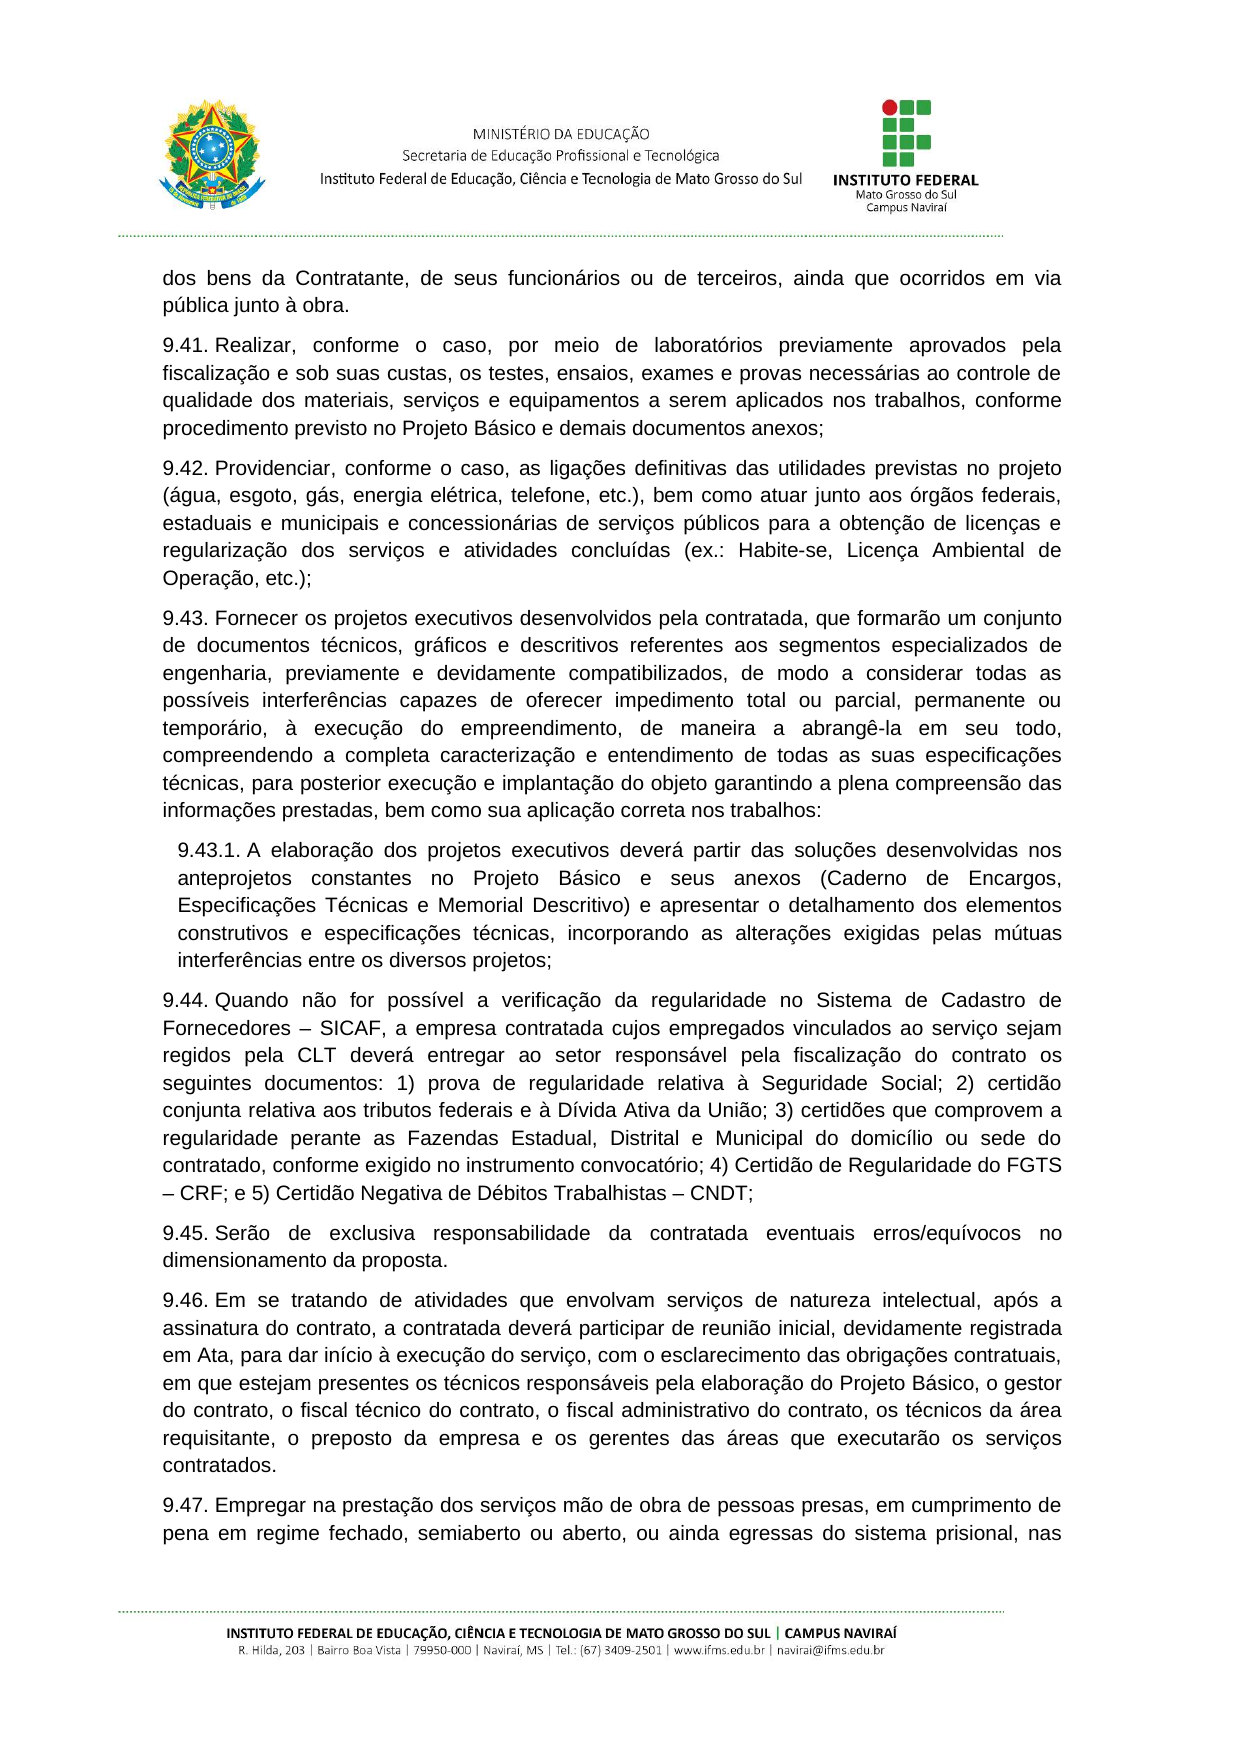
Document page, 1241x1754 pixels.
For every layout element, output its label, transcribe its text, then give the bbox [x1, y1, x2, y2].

list Fornecer os projetos executivos desenvolvidos pela contratada, que formarão um conjunto de documentos técnicos, gráficos e descritivos referentes aos segmentos especializados de engenharia, previamente e devidamente compatibilizados, de modo a considerar todas as possíveis interferências capazes de oferecer impedimento total ou parcial, permanente ou temporário, à execução do empreendimento, de maneira a abrangê-la em seu todo, compreendendo a completa caracterização e entendimento de todas as suas especificações técnicas, para posterior execução e implantação do objeto garantindo a plena compreensão das informações prestadas, bem como sua aplicação correta nos trabalhos: [162, 606, 1063, 822]
list Serão de exclusiva responsabilidade da contratada eventuais erros/equívocos no dimensionamento da proposta. [162, 1221, 1063, 1272]
list Realizar, conforme o caso, por meio de laboratórios previamente aprovados pela fiscalização e sob suas custas, os testes, ensaios, exames e provas necessárias ao controle de qualidade dos materiais, serviços e equipamentos a serem aplicados nos trabalhos, conforme procedimento previsto no Projeto Básico e demais documentos anexos; [162, 333, 1063, 440]
list Quando não for possível a verificação da regularidade no Sistema de Cadastro de Fornecedores – SICAF, a empresa contratada cujos empregados vinculados ao serviço sejam regidos pela CLT deverá entregar ao setor responsável pela fiscalização do contrato os seguintes documentos: 1) prova de regularidade relativa à Seguridade Social; 2) certidão conjunta relativa aos tributos federais e à Dívida Ativa da União; 3) certidões que comprovem a regularidade perante as Fazendas Estadual, Distrital e Municipal do domicílio ou sede do contratado, conforme exigido no instrumento convocatório; 4) Certidão de Regularidade do FGTS – CRF; e 5) Certidão Negativa de Débitos Trabalhistas – CNDT; [162, 988, 1063, 1205]
picture [118, 86, 1004, 237]
list A elaboração dos projetos executivos deverá partir das soluções desenvolvidas nos anteprojetos constantes no Projeto Básico e seus anexos (Caderno de Encargos, Especificações Técnicas e Memorial Descritivo) e apresentar o detalhamento dos elementos construtivos e especificações técnicas, incorporando as alterações exigidas pelas mútuas interferências entre os diversos projetos; [177, 838, 1063, 972]
list Providenciar, conforme o caso, as ligações definitivas das utilidades previstas no projeto (água, esgoto, gás, energia elétrica, telefone, etc.), bem como atuar junto aos órgãos federais, estaduais e municipais e concessionárias de serviços públicos para a obtenção de licenças e regularização dos serviços e atividades concluídas (ex.: Habite-se, Licença Ambiental de Operação, etc.); [162, 456, 1063, 590]
picture [118, 1611, 1004, 1665]
list Em se tratando de atividades que envolvam serviços de natureza intelectual, após a assinatura do contrato, a contratada deverá participar de reunião inicial, devidamente registrada em Ata, para dar início à execução do serviço, com o esclarecimento das obrigações contratuais, em que estejam presentes os técnicos responsáveis pela elaboração do Projeto Básico, o gestor do contrato, o fiscal técnico do contrato, o fiscal administrativo do contrato, os técnicos da área requisitante, o preposto da empresa e os gerentes das áreas que executarão os serviços contratados. [162, 1288, 1063, 1477]
